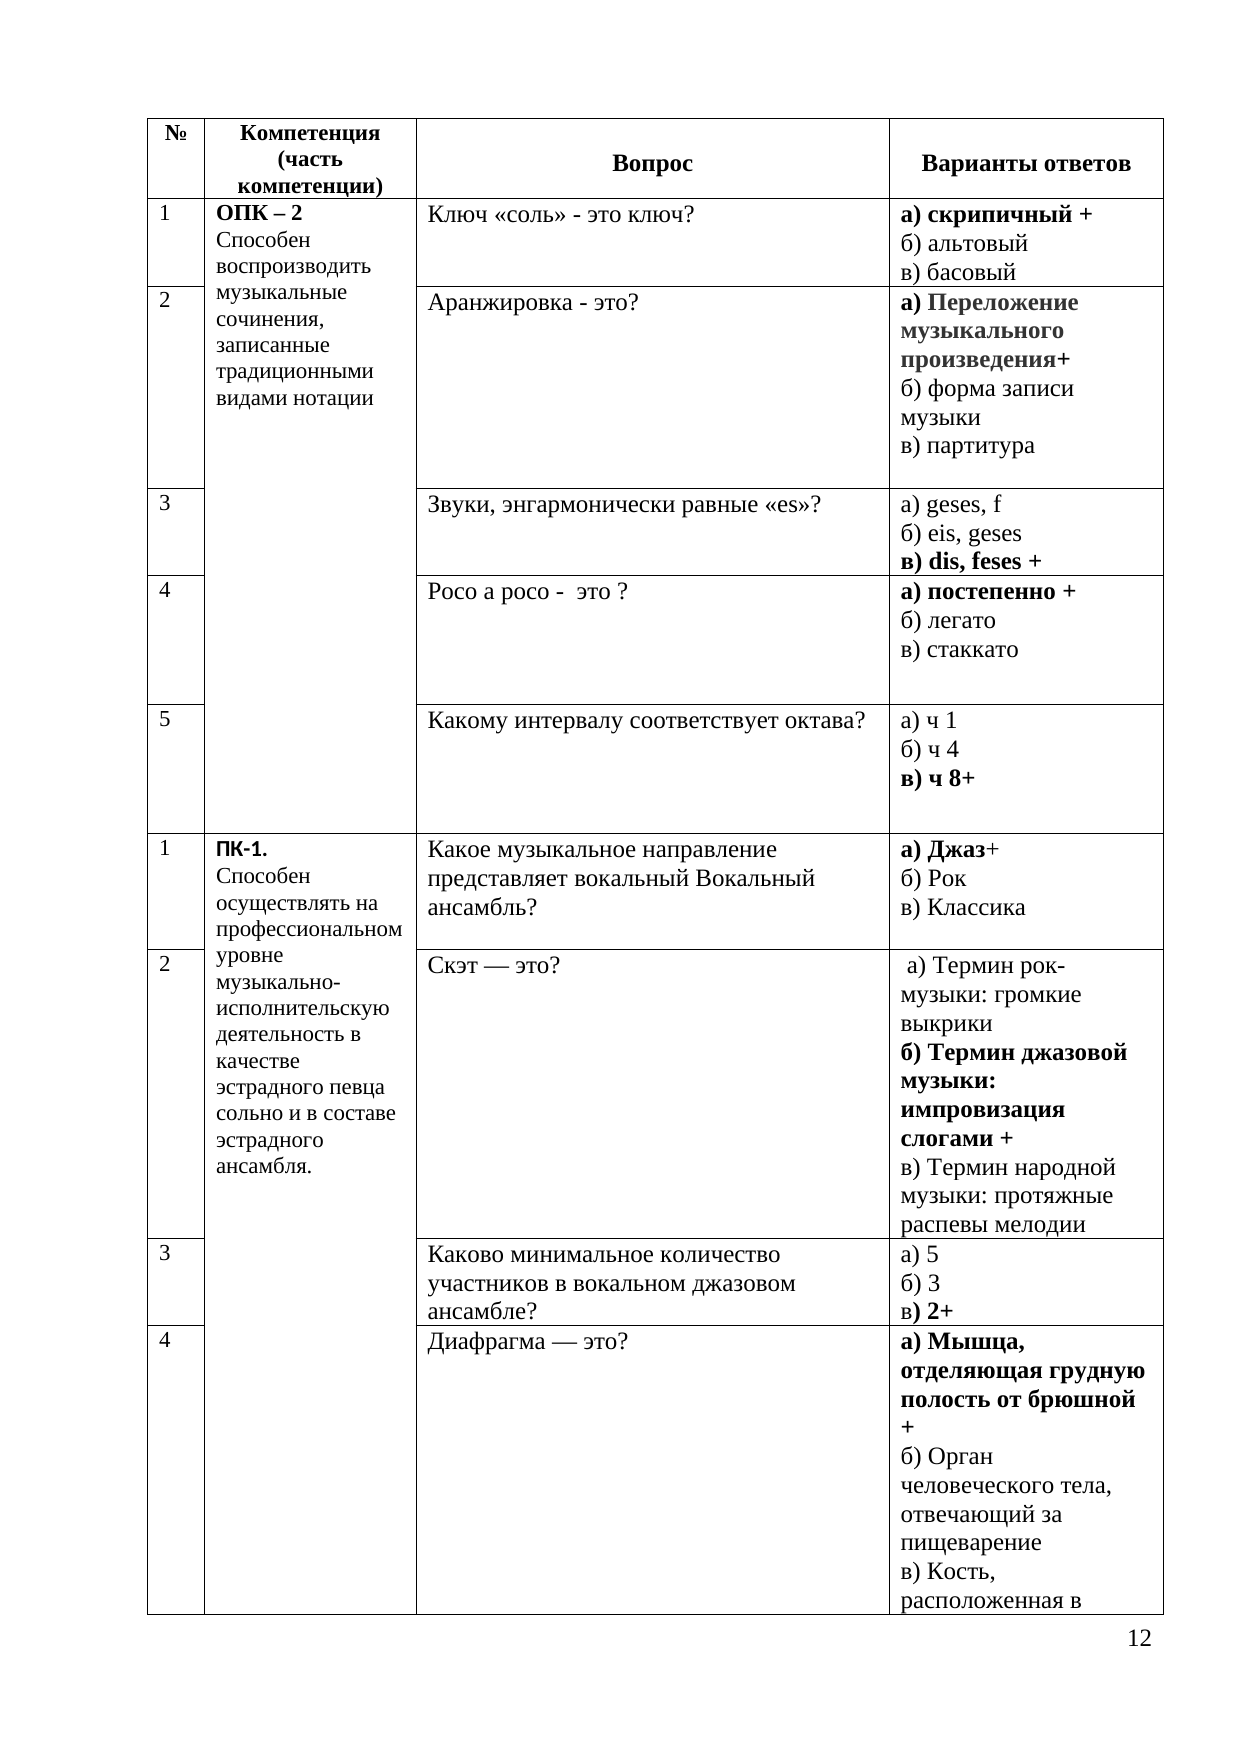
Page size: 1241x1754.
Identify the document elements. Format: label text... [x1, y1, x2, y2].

table_cell а) Мышца, отделяющая грудную полость от брюшной + б) Орган человеческого тела, отвечающий за пищеварение в) Кость, расположенная в брюшной полости [890, 1326, 1163, 1614]
table_cell 4 [148, 576, 204, 704]
table_cell Poco a poco - это ? [417, 576, 889, 704]
table_cell а) 5 б) 3 в) 2+ [926, 1239, 1163, 1325]
table_cell 4 [148, 1326, 204, 1614]
table_cell ОПК – 2 Способен воспроизводить музыкальные сочинения, записанные традиционными видами нотации [205, 199, 416, 833]
table_cell а) постепенно + б) легато в) стаккато [890, 576, 1163, 704]
table_cell Скэт — это? [417, 950, 889, 1238]
table_header Варианты ответов [890, 119, 1163, 198]
table_cell ПК-1. Способен осуществлять на профессиональном уровне музыкально- исполнительскую деятельность в качестве эстрадного певца сольно и в составе эстрадного ансамбля. [205, 834, 416, 1614]
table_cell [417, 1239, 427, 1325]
table_cell а) ч 1 б) ч 4 в) ч 8+ [890, 705, 1163, 833]
table_cell Диафрагма — это? [417, 1326, 889, 1614]
table_cell Звуки, энгармонически равные «es»? [417, 489, 889, 575]
table_cell а) geses, f б) eis, geses в) dis, feses + [890, 489, 1163, 575]
table_cell 3 [148, 489, 204, 575]
table_header Вопрос [417, 119, 889, 198]
table_cell а) Джаз+ б) Рок в) Классика [890, 834, 1163, 949]
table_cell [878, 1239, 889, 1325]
table_header № [148, 119, 204, 198]
table_cell Аранжировка - это? [417, 287, 889, 488]
table_cell 2 [148, 950, 204, 1238]
table_cell Ключ «соль» - это ключ? [417, 199, 889, 286]
table_cell Какому интервалу соответствует октава? [417, 705, 889, 833]
table_cell а) скрипичный + б) альтовый в) басовый [890, 199, 1163, 286]
table_cell 5 [148, 705, 204, 833]
table_cell 3 [148, 1239, 204, 1325]
table_cell а) Переложение музыкального произведения+ б) форма записи музыки в) партитура [890, 287, 1163, 488]
table_cell Какое музыкальное направление представляет вокальный Вокальный ансамбль? [417, 834, 889, 949]
table_cell 2 [148, 287, 204, 488]
table_header Компетенция (часть компетенции) [205, 119, 416, 198]
table_cell 1 [148, 834, 204, 949]
table_cell 1 [148, 199, 204, 286]
table_cell а) Термин рок-музыки: громкие выкрики б) Термин джазовой музыки: импровизация слогами + в) Термин народной музыки: протяжные распевы мелодии [993, 950, 1163, 1238]
